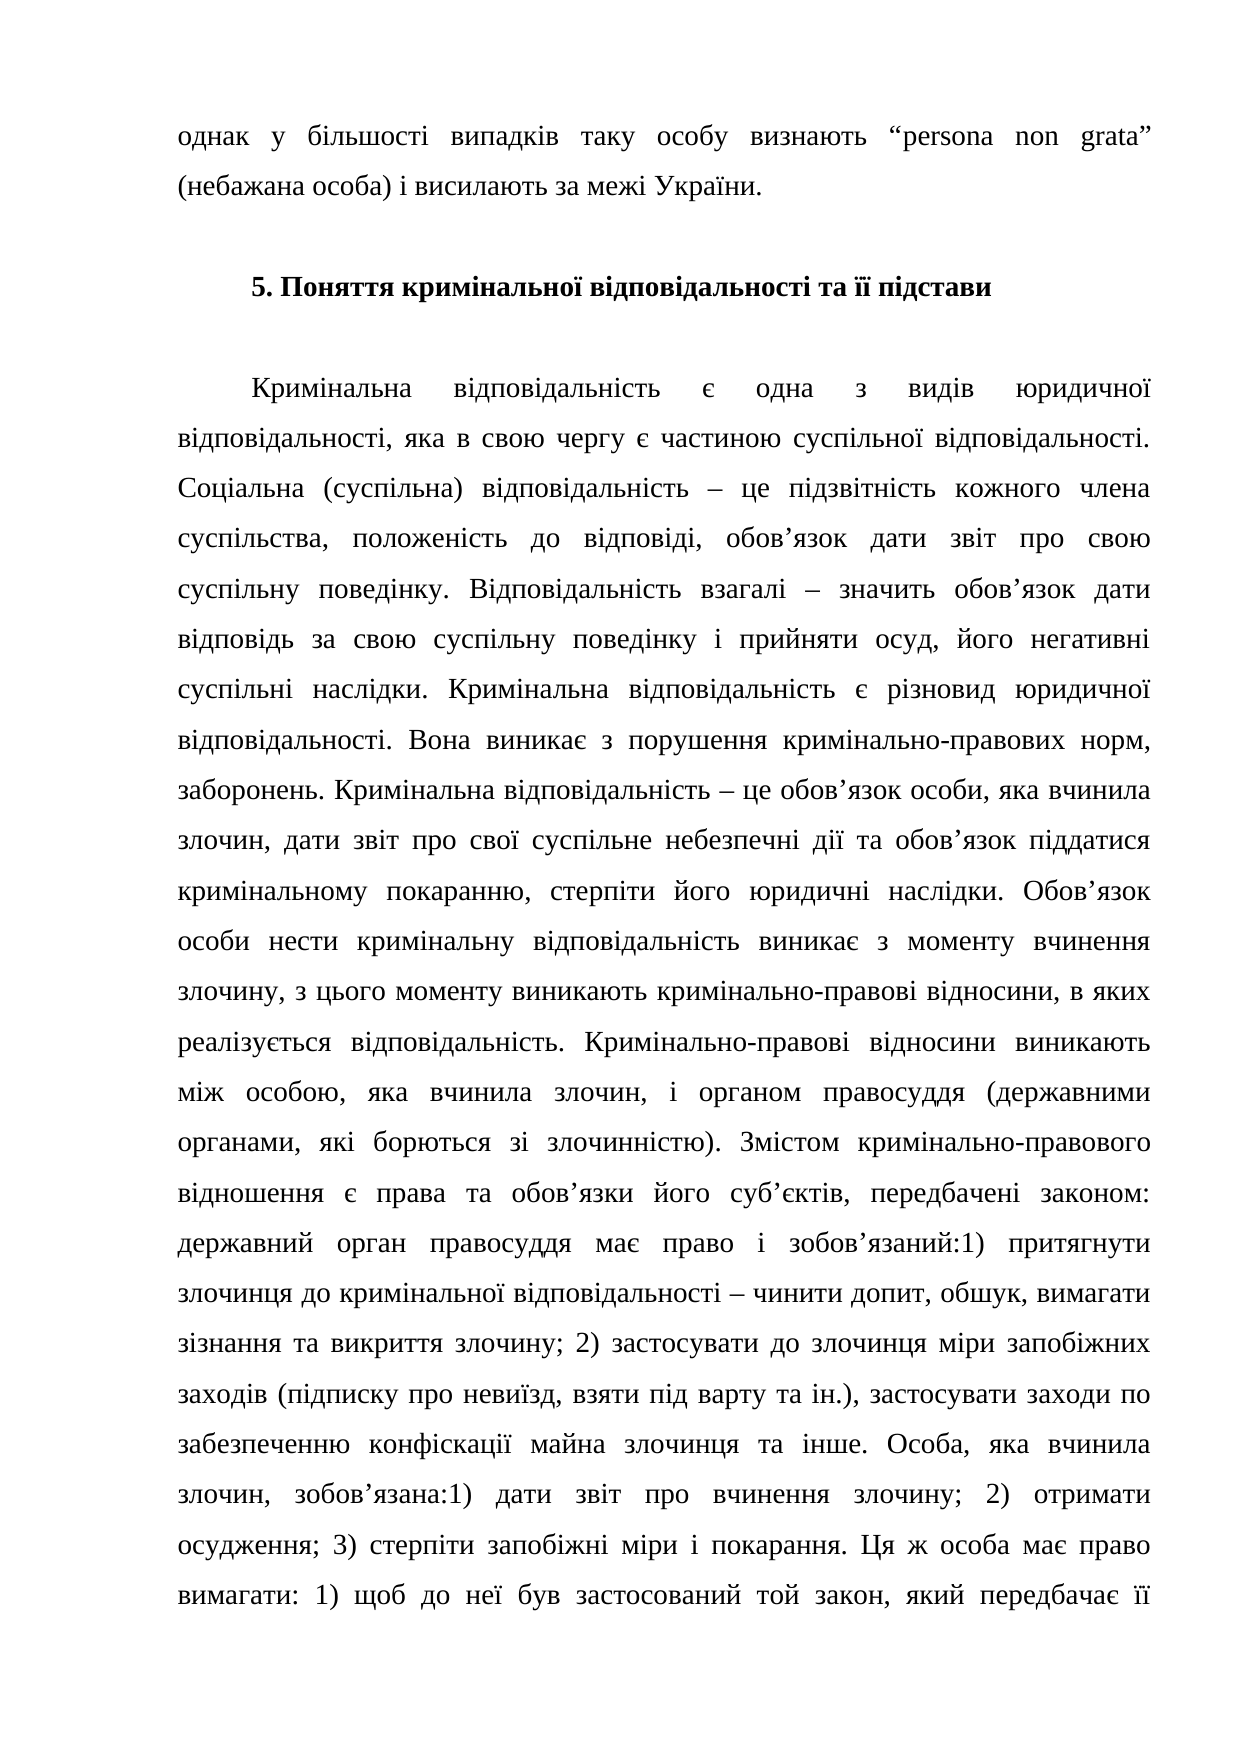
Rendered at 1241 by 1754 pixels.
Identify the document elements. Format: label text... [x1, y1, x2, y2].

text 5. Поняття кримінальної відповідальності та її підстави [177, 269, 1152, 303]
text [177, 370, 1152, 1611]
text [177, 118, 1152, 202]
